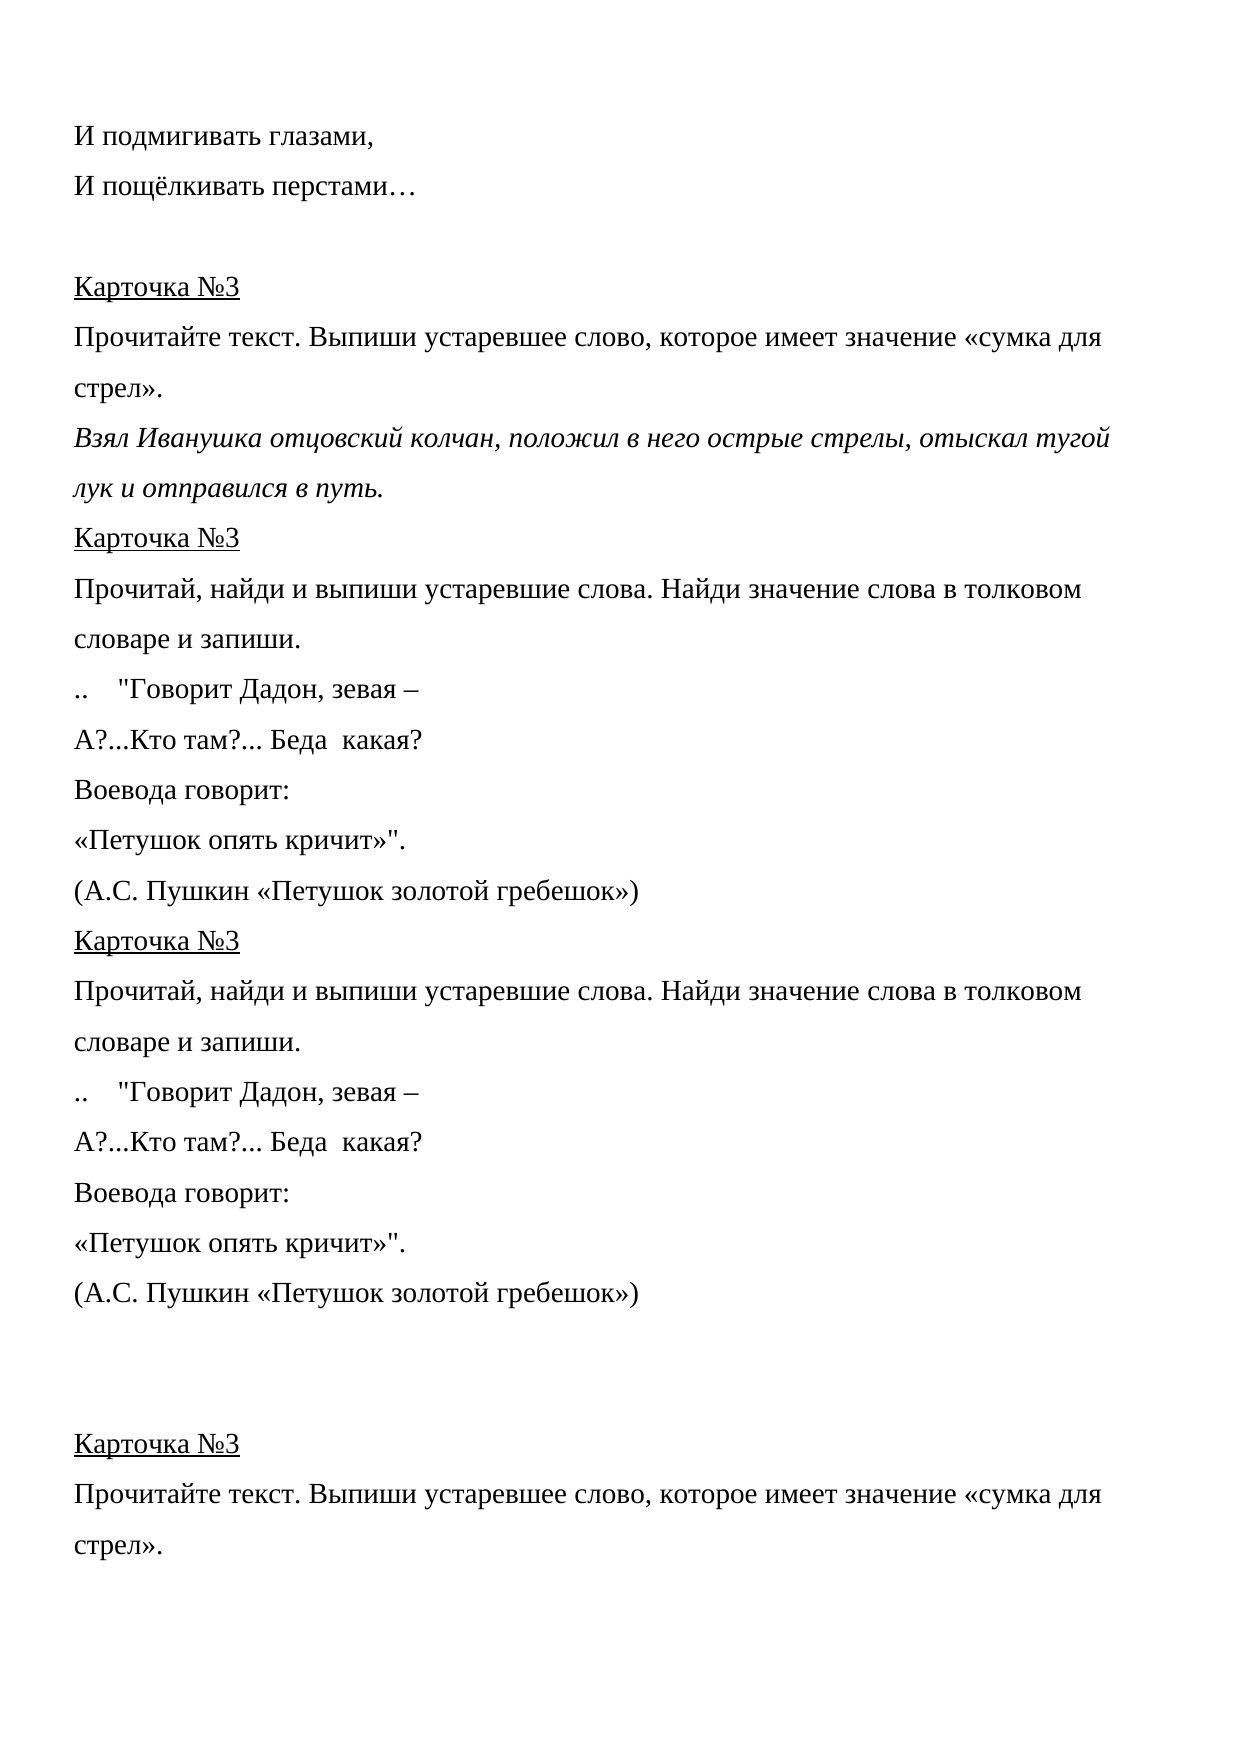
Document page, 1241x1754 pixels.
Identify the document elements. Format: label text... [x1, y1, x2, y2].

text «Петушок опять кричит»". [74, 1225, 1152, 1258]
text Прочитайте текст. Выпиши устаревшее слово, которое имеет значение «сумка для стрел». [74, 1477, 1152, 1560]
text .. "Говорит Дадон, зевая – [74, 1074, 1152, 1108]
text (А.С. Пушкин «Петушок золотой гребешок») [74, 873, 1152, 906]
text Взял Иванушка отцовский колчан, положил в него острые стрелы, отыскал тугой лук и отправился в путь. [74, 420, 1152, 504]
text Прочитай, найди и выпиши устаревшие слова. Найди значение слова в толковом словаре и запиши. [74, 973, 1152, 1057]
text Прочитайте текст. Выпиши устаревшее слово, которое имеет значение «сумка для стрел». [74, 319, 1152, 403]
text Карточка №3 [74, 269, 1152, 303]
text А?...Кто там?... Беда какая? [74, 1124, 1152, 1158]
text А?...Кто там?... Беда какая? [74, 722, 1152, 755]
text И подмигивать глазами, [74, 118, 1152, 152]
text И пощёлкивать перстами… [74, 168, 1152, 202]
text Прочитай, найди и выпиши устаревшие слова. Найди значение слова в толковом словаре и запиши. [74, 571, 1152, 655]
text (А.С. Пушкин «Петушок золотой гребешок») [74, 1275, 1152, 1309]
text Карточка №3 [74, 1426, 1152, 1460]
text Карточка №3 [74, 923, 1152, 957]
text «Петушок опять кричит»". [74, 822, 1152, 856]
text Карточка №3 [74, 521, 1152, 554]
text .. "Говорит Дадон, зевая – [74, 672, 1152, 705]
text Воевода говорит: [74, 1175, 1152, 1208]
text Воевода говорит: [74, 772, 1152, 806]
